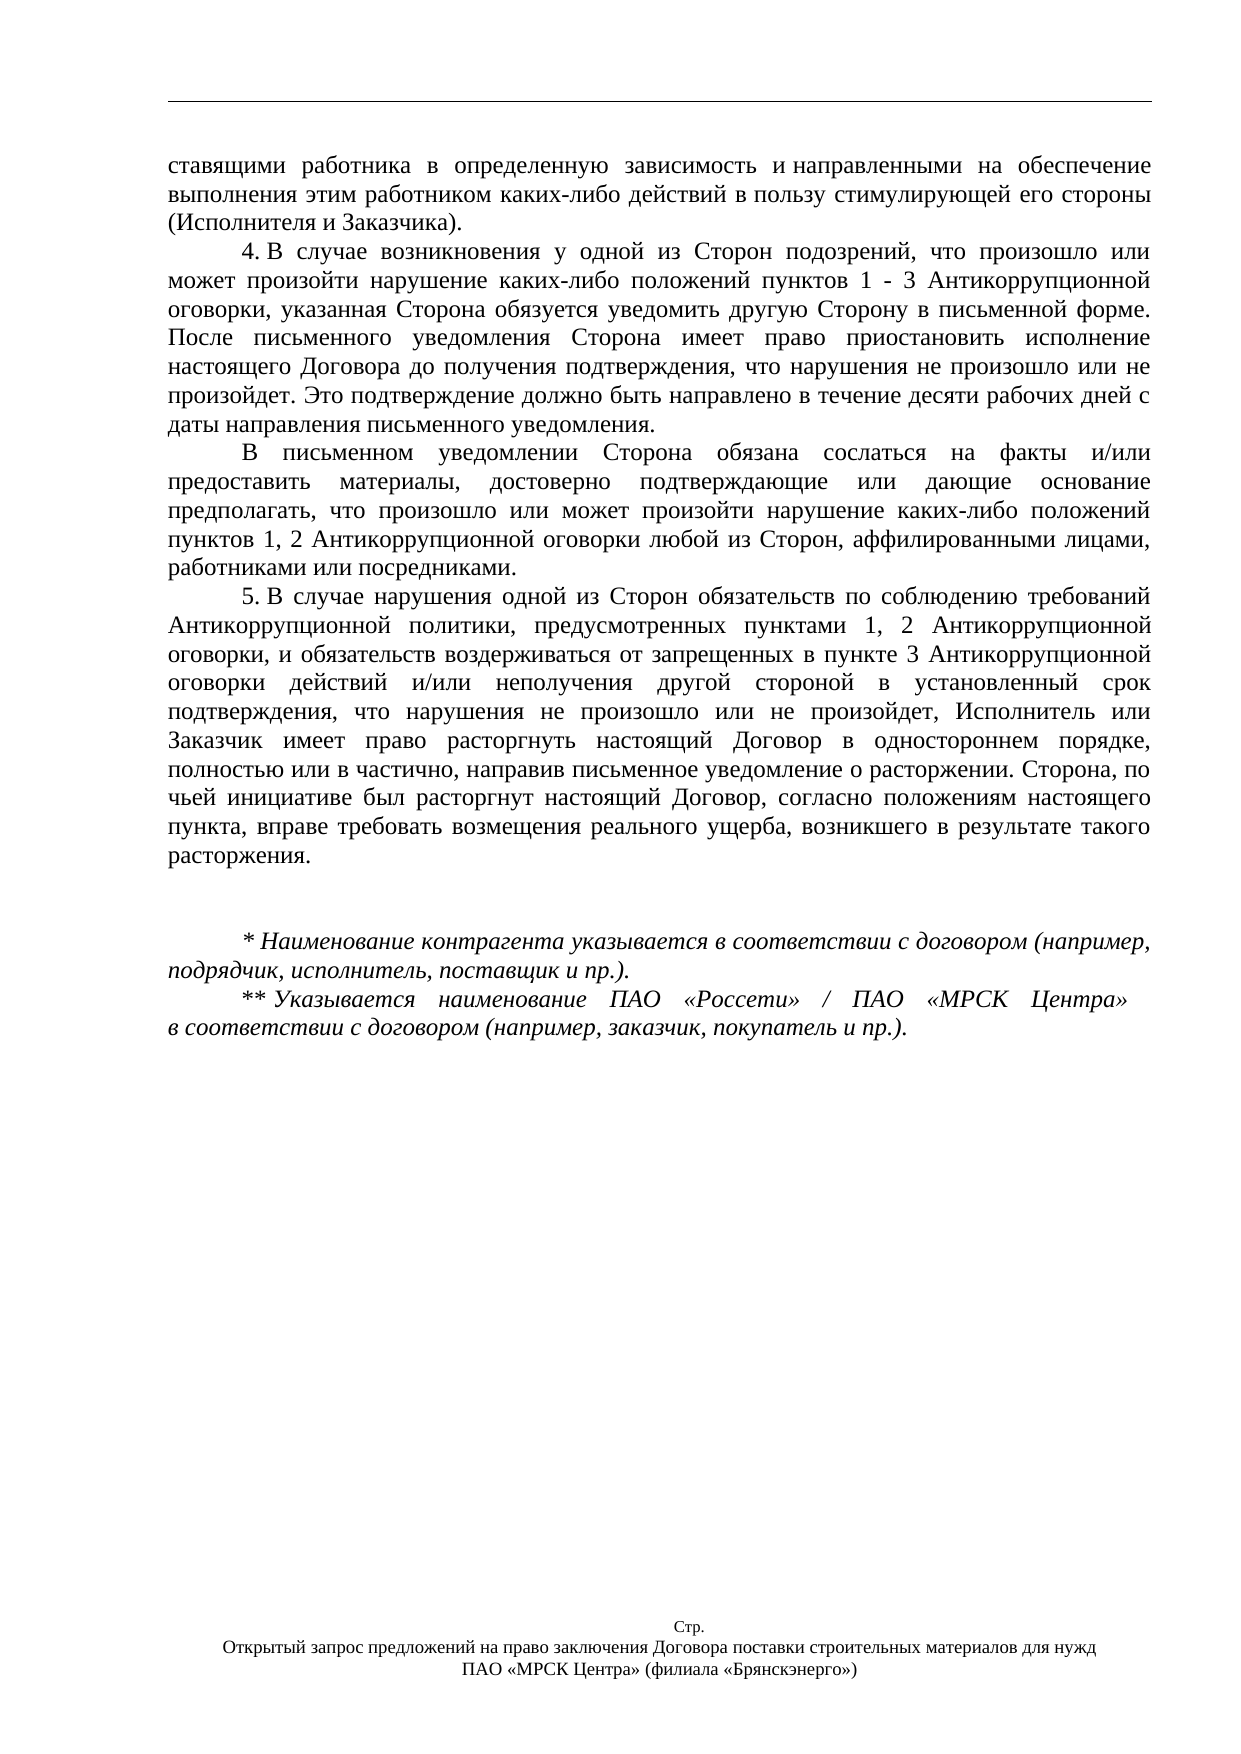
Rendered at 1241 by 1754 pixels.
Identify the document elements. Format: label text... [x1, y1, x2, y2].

text 5. В случае нарушения одной из Сторон обязательств по соблюдению требований Антикоррупционной политики, предусмотренных пунктами 1, 2 Антикоррупционной оговорки, и обязательств воздерживаться от запрещенных в пункте 3 Антикоррупционной оговорки действий и/или неполучения другой стороной в установленный срок подтверждения, что нарушения не произошло или не произойдет, Исполнитель или Заказчик имеет право расторгнуть настоящий Договор в одностороннем порядке, полностью или в частично, направив письменное уведомление о расторжении. Сторона, по чьей инициативе был расторгнут настоящий Договор, согласно положениям настоящего пункта, вправе требовать возмещения реального ущерба, возникшего в результате такого расторжения. [168, 581, 1152, 869]
text 4. В случае возникновения у одной из Сторон подозрений, что произошло или может произойти нарушение каких-либо положений пунктов 1 - 3 Антикоррупционной оговорки, указанная Сторона обязуется уведомить другую Сторону в письменной форме. После письменного уведомления Сторона имеет право приостановить исполнение настоящего Договора до получения подтверждения, что нарушения не произошло или не произойдет. Это подтверждение должно быть направлено в течение десяти рабочих дней с даты направления письменного уведомления. [168, 236, 1152, 437]
text * Наименование контрагента указывается в соответствии с договором (например, подрядчик, исполнитель, поставщик и пр.). [168, 926, 1152, 984]
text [168, 150, 1152, 236]
text ** Указывается наименование ПАО «Россети» / ПАО «МРСК Центра» в соответствии с договором (например, заказчик, покупатель и пр.). [168, 984, 1152, 1041]
text В письменном уведомлении Сторона обязана сослаться на факты и/или предоставить материалы, достоверно подтверждающие или дающие основание предполагать, что произошло или может произойти нарушение каких-либо положений пунктов 1, 2 Антикоррупционной оговорки любой из Сторон, аффилированными лицами, работниками или посредниками. [168, 437, 1152, 581]
